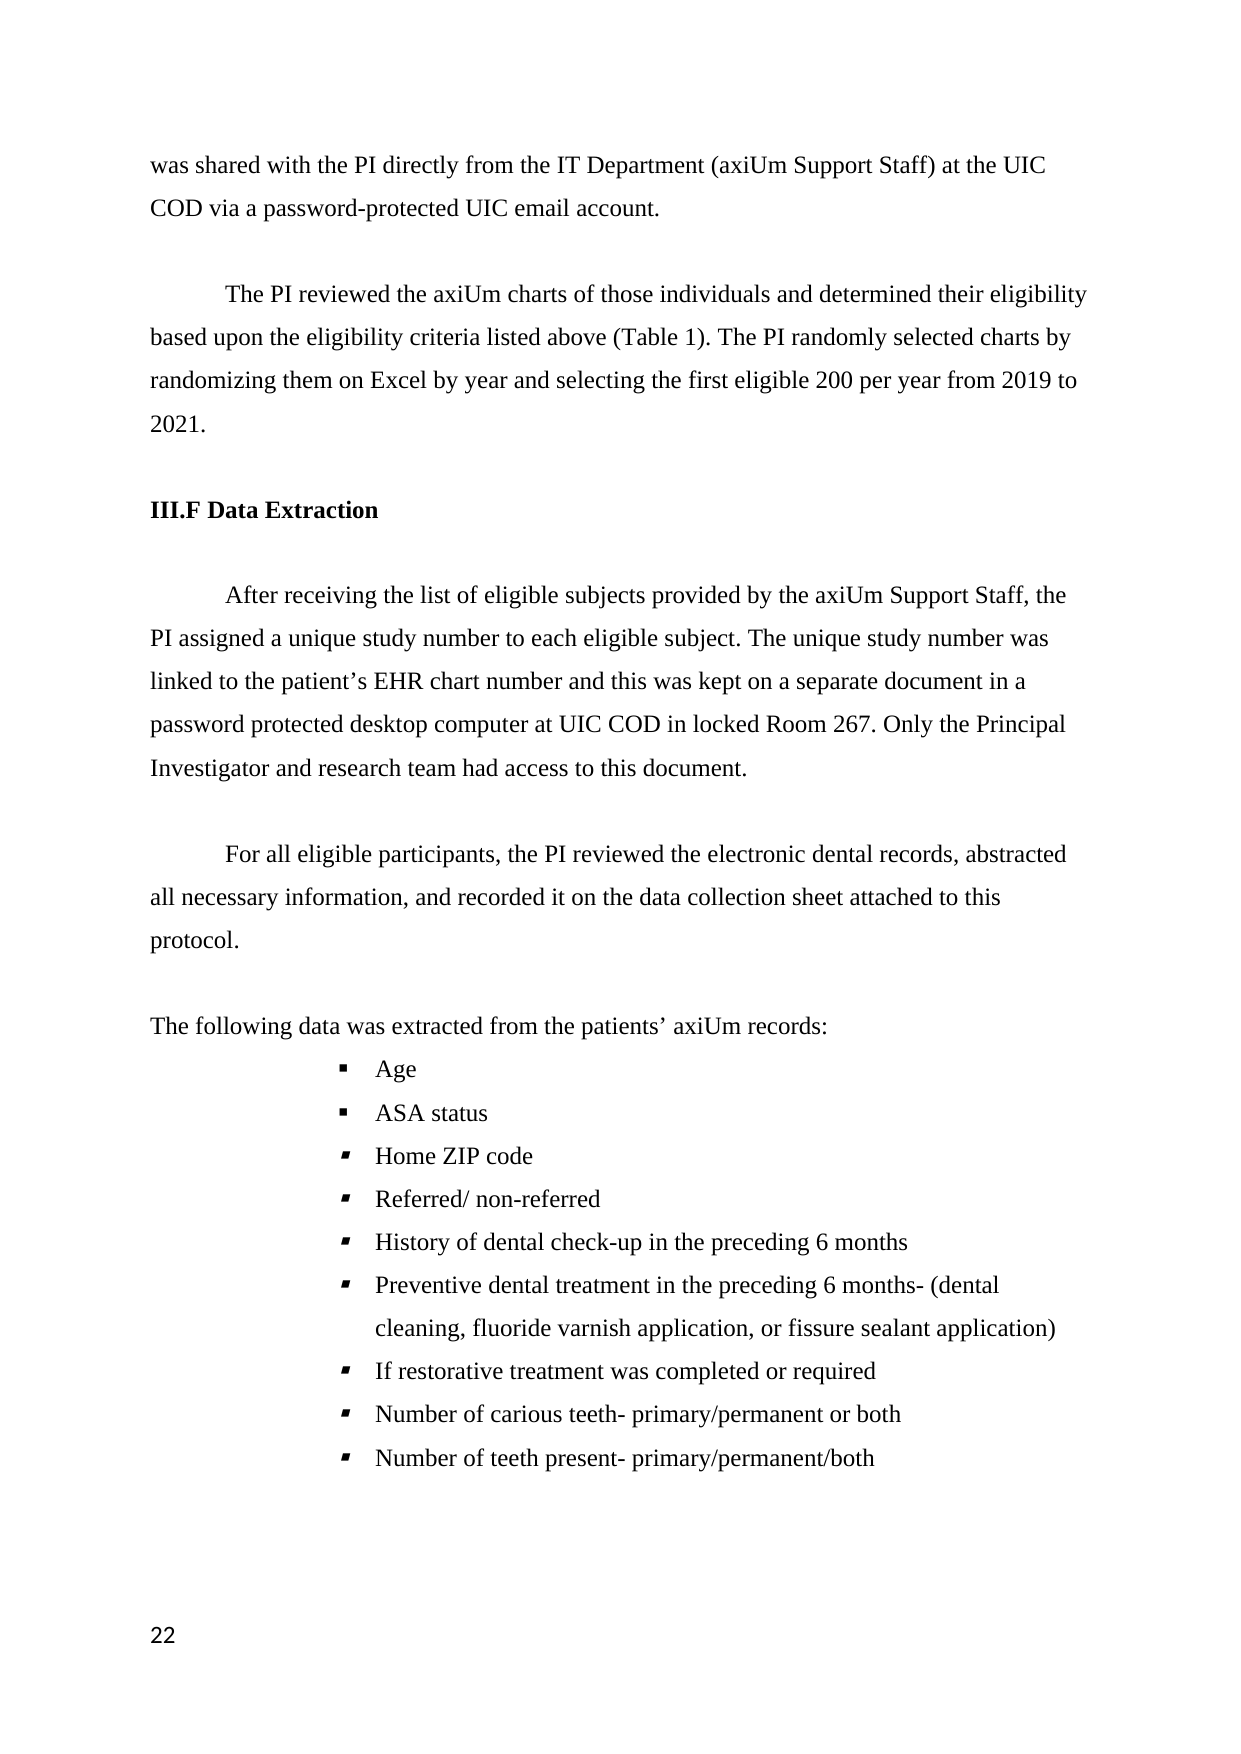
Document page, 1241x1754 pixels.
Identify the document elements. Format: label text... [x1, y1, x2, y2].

text The following data was extracted from the patients’ axiUm records: [150, 1011, 1090, 1040]
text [150, 150, 1090, 222]
list If restorative treatment was completed or required [337, 1356, 1090, 1385]
list ASA status [337, 1098, 1090, 1126]
list Preventive dental treatment in the preceding 6 months- (dental cleaning, fluoride varnish application, or fissure sealant application) [337, 1270, 1090, 1342]
list Referred/ non-referred [337, 1184, 1090, 1213]
list Home ZIP code [337, 1141, 1090, 1169]
list Age [337, 1054, 1090, 1083]
list Number of carious teeth- primary/permanent or both [337, 1399, 1090, 1428]
list Number of teeth present- primary/permanent/both [337, 1443, 1090, 1471]
text For all eligible participants, the PI reviewed the electronic dental records, abstracted all necessary information, and recorded it on the data collection sheet attached to this protocol. [150, 839, 1090, 954]
text After receiving the list of eligible subjects provided by the axiUm Support Staff, the PI assigned a unique study number to each eligible subject. The unique study number was linked to the patient’s EHR chart number and this was kept on a separate document in a password protected desktop computer at UIC COD in locked Room 267. Only the Principal Investigator and research team had access to this document. [150, 580, 1090, 781]
list History of dental check-up in the preceding 6 months [337, 1227, 1090, 1256]
text III.F Data Extraction [150, 495, 1090, 524]
text The PI reviewed the axiUm charts of those individuals and determined their eligibility based upon the eligibility criteria listed above (Table 1). The PI randomly selected charts by randomizing them on Excel by year and selecting the first eligible 200 per year from 2019 to 2021. [150, 279, 1090, 437]
